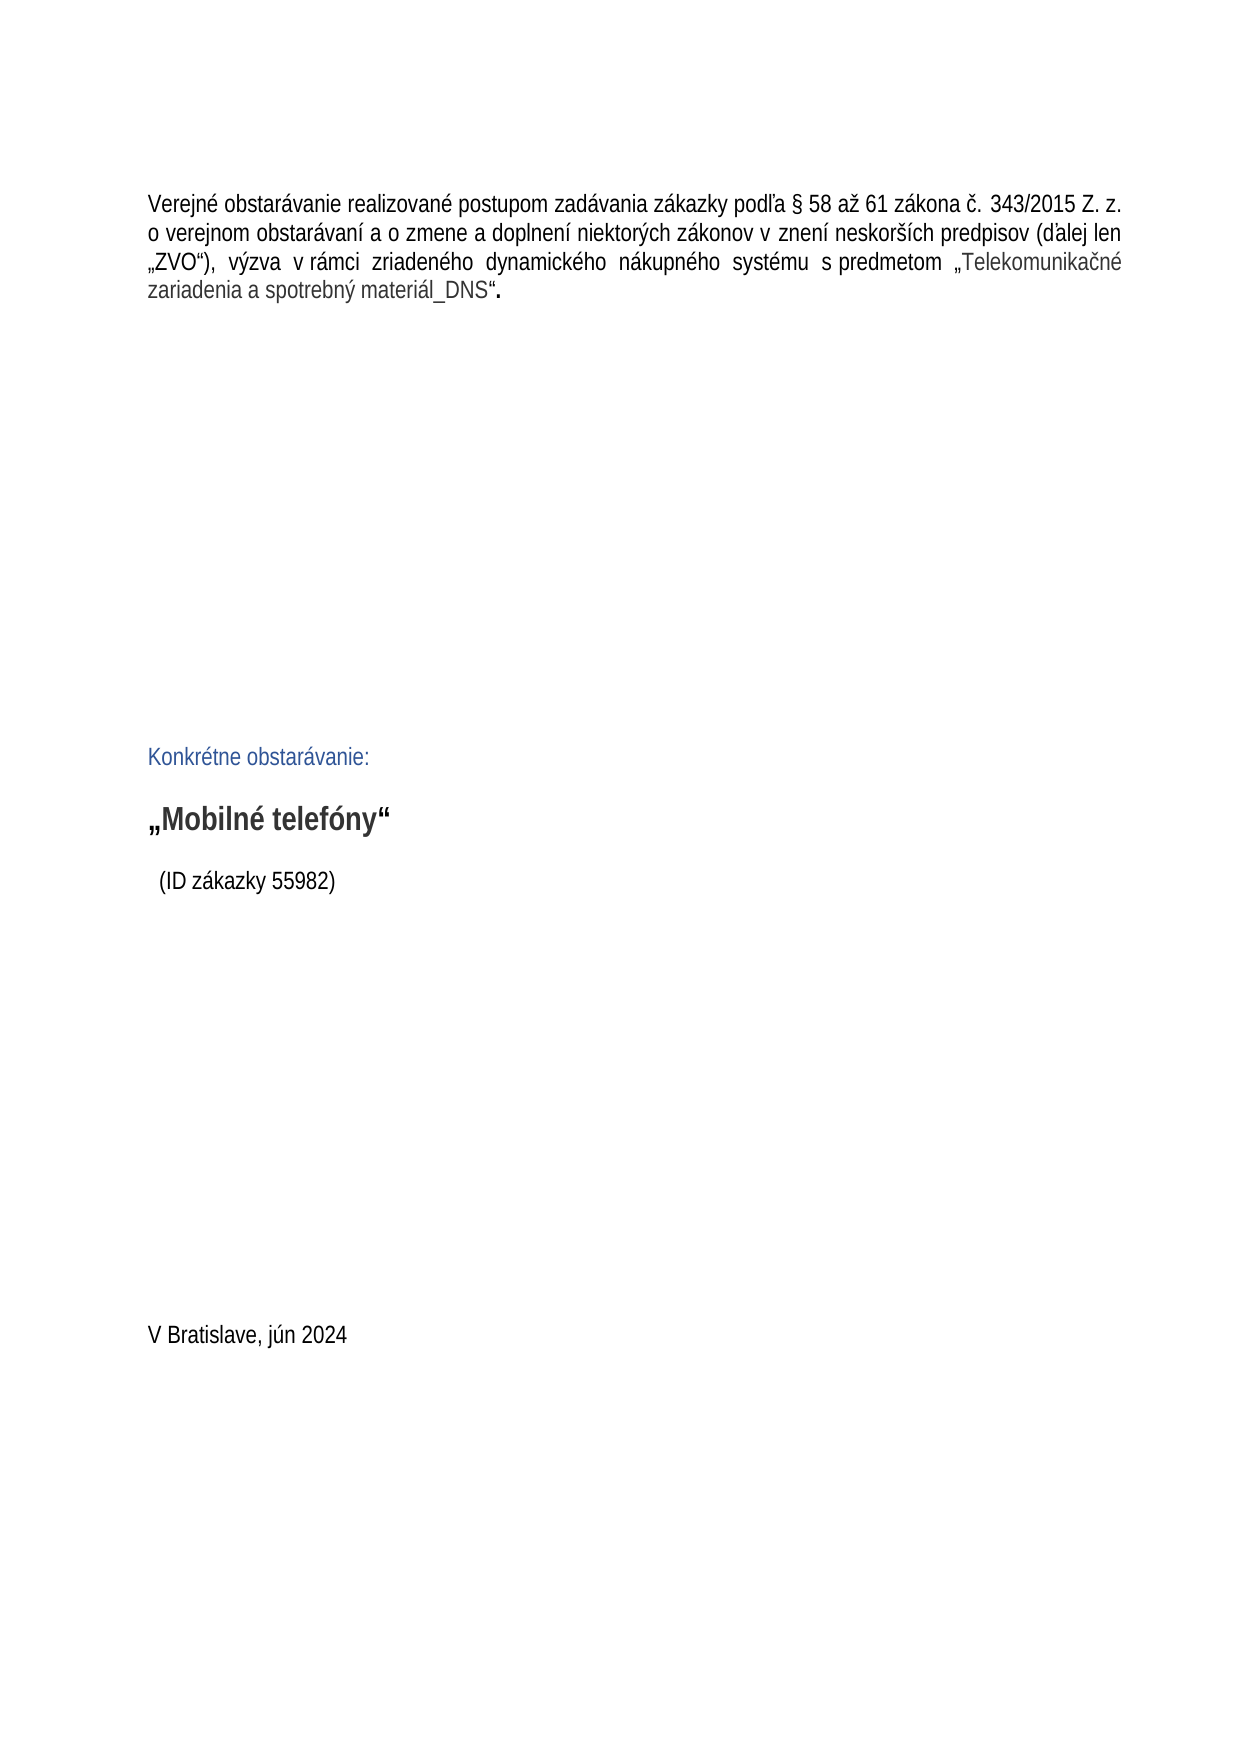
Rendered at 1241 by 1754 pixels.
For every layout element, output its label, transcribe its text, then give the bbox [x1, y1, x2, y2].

text V Bratislave, jún 2024 [148, 1320, 1122, 1349]
text Konkrétne obstarávanie: [148, 742, 1122, 771]
text (ID zákazky 55982) [148, 866, 1122, 895]
text „Mobilné telefóny“ [148, 799, 1122, 838]
text Verejné obstarávanie realizované postupom zadávania zákazky podľa § 58 až 61 zákona č. 343/2015 Z. z. o verejnom obstarávaní a o zmene a doplnení niektorých zákonov v znení neskorších predpisov (ďalej len „ZVO“), výzva v rámci zriadeného dynamického nákupného systému s predmetom „Telekomunikačné zariadenia a spotrebný materiál_DNS“. [148, 189, 1122, 304]
